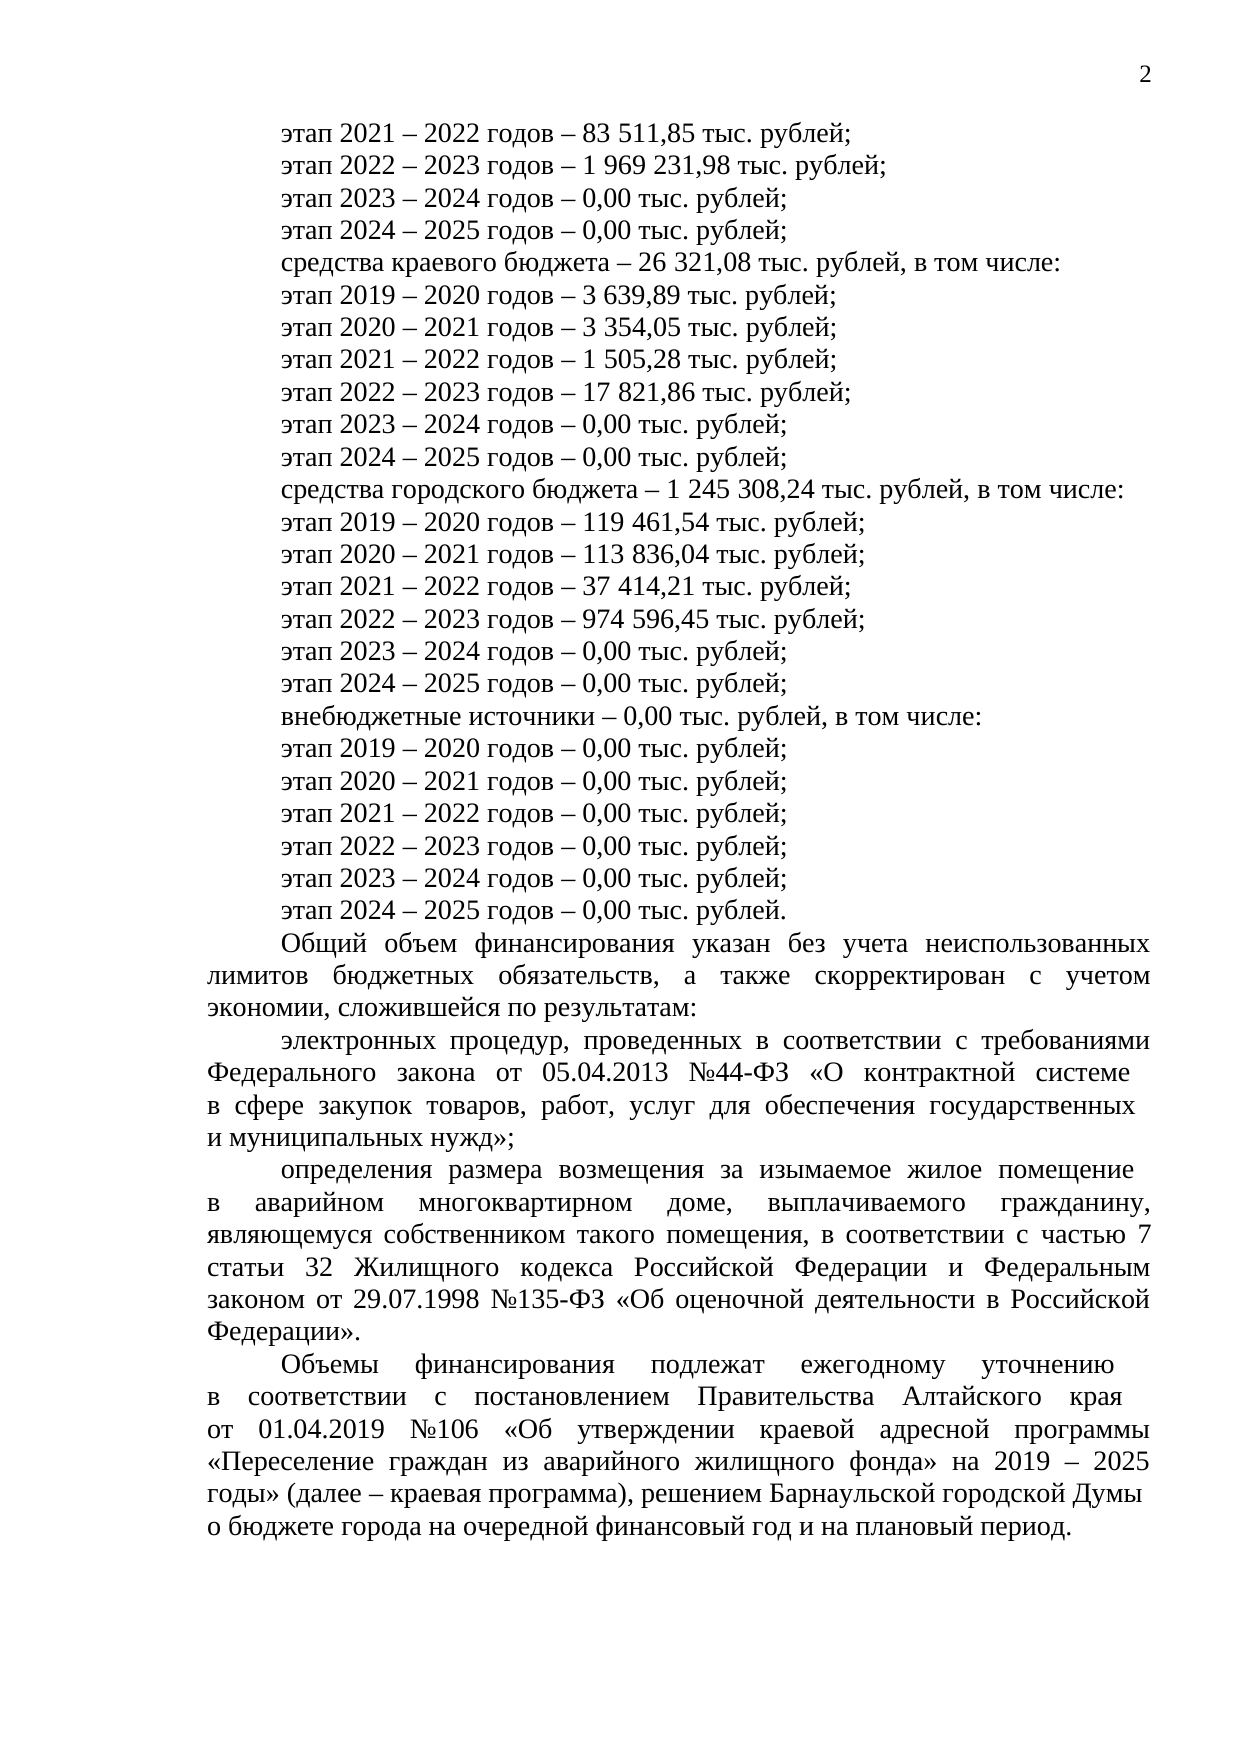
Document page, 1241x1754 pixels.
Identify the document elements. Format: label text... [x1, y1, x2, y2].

text этап 2022 – 2023 годов – 1 969 231,98 тыс. рублей; [207, 148, 1152, 181]
text этап 2023 – 2024 годов – 0,00 тыс. рублей; [207, 407, 1152, 440]
text Общий объем финансирования указан без учета неиспользованных лимитов бюджетных обязательств, а также скорректирован с учетом экономии, сложившейся по результатам: [207, 926, 1152, 1023]
text этап 2022 – 2023 годов – 17 821,86 тыс. рублей; [207, 375, 1152, 407]
text этап 2021 – 2022 годов – 1 505,28 тыс. рублей; [207, 343, 1152, 375]
text этап 2023 – 2024 годов – 0,00 тыс. рублей; [207, 861, 1152, 893]
text этап 2020 – 2021 годов – 0,00 тыс. рублей; [207, 764, 1152, 796]
text этап 2020 – 2021 годов – 3 354,05 тыс. рублей; [207, 310, 1152, 343]
text средства краевого бюджета – 26 321,08 тыс. рублей, в том числе: [207, 245, 1152, 278]
text этап 2022 – 2023 годов – 974 596,45 тыс. рублей; [207, 602, 1152, 634]
text средства городского бюджета – 1 245 308,24 тыс. рублей, в том числе: [207, 472, 1152, 504]
text этап 2022 – 2023 годов – 0,00 тыс. рублей; [207, 828, 1152, 861]
text этап 2019 – 2020 годов – 119 461,54 тыс. рублей; [207, 504, 1152, 537]
text этап 2024 – 2025 годов – 0,00 тыс. рублей; [207, 667, 1152, 699]
text этап 2024 – 2025 годов – 0,00 тыс. рублей. [207, 893, 1152, 926]
text этап 2024 – 2025 годов – 0,00 тыс. рублей; [207, 440, 1152, 472]
text этап 2019 – 2020 годов – 0,00 тыс. рублей; [207, 731, 1152, 764]
text этап 2021 – 2022 годов – 37 414,21 тыс. рублей; [207, 569, 1152, 602]
text Объемы финансирования подлежат ежегодному уточнению в соответствии с постановлением Правительства Алтайского края от 01.04.2019 №106 «Об утверждении краевой адресной программы «Переселение граждан из аварийного жилищного фонда» на 2019 – 2025 годы» (далее – краевая программа), решением Барнаульской городской Думы о бюджете города на очередной финансовый год и на плановый период. [207, 1347, 1152, 1541]
text этап 2019 – 2020 годов – 3 639,89 тыс. рублей; [207, 278, 1152, 310]
text этап 2023 – 2024 годов – 0,00 тыс. рублей; [207, 634, 1152, 667]
text этап 2021 – 2022 годов – 83 511,85 тыс. рублей; [207, 116, 1152, 148]
text внебюджетные источники – 0,00 тыс. рублей, в том числе: [207, 699, 1152, 731]
text этап 2023 – 2024 годов – 0,00 тыс. рублей; [207, 181, 1152, 213]
text электронных процедур, проведенных в соответствии с требованиями Федерального закона от 05.04.2013 №44-ФЗ «О контрактной системе в сфере закупок товаров, работ, услуг для обеспечения государственных и муниципальных нужд»; [207, 1023, 1152, 1152]
text этап 2024 – 2025 годов – 0,00 тыс. рублей; [207, 213, 1152, 245]
text определения размера возмещения за изымаемое жилое помещение в аварийном многоквартирном доме, выплачиваемого гражданину, являющемуся собственником такого помещения, в соответствии с частью 7 статьи 32 Жилищного кодекса Российской Федерации и Федеральным законом от 29.07.1998 №135-ФЗ «Об оценочной деятельности в Российской Федерации». [207, 1152, 1152, 1347]
text этап 2020 – 2021 годов – 113 836,04 тыс. рублей; [207, 537, 1152, 569]
text этап 2021 – 2022 годов – 0,00 тыс. рублей; [207, 796, 1152, 828]
